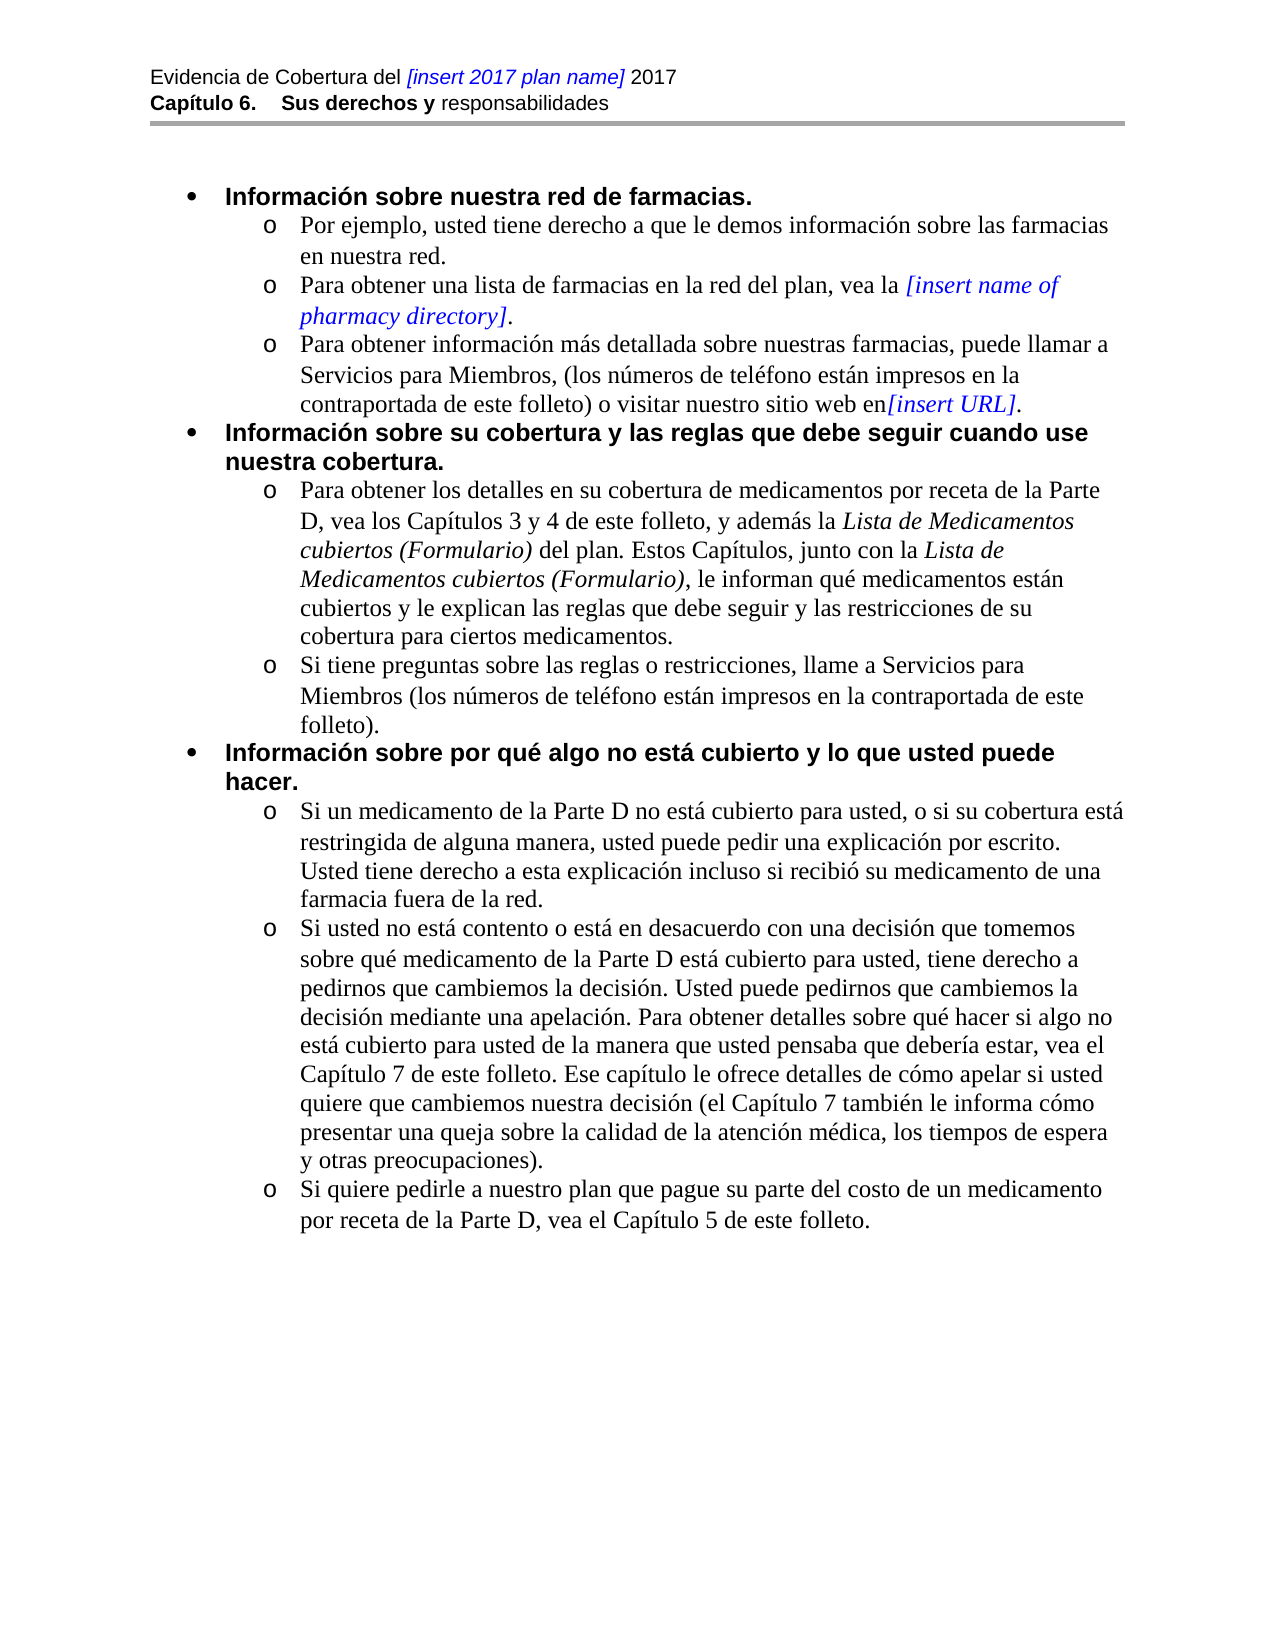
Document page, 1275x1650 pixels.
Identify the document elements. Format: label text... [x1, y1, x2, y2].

list Información sobre su cobertura y las reglas que debe seguir cuando use nuestra cobertura. [187, 418, 1125, 476]
list Información sobre por qué algo no está cubierto y lo que usted puede hacer. [187, 738, 1125, 796]
list Si usted no está contento o está en desacuerdo con una decisión que tomemos sobre qué medicamento de la Parte D está cubierto para usted, tiene derecho a pedirnos que cambiemos la decisión. Usted puede pedirnos que cambiemos la decisión mediante una apelación. Para obtener detalles sobre qué hacer si algo no está cubierto para usted de la manera que usted pensaba que debería estar, vea el Capítulo 7 de este folleto. Ese capítulo le ofrece detalles de cómo apelar si usted quiere que cambiemos nuestra decisión (el Capítulo 7 también le informa cómo presentar una queja sobre la calidad de la atención médica, los tiempos de espera y otras preocupaciones). [262, 913, 1125, 1174]
list Para obtener información más detallada sobre nuestras farmacias, puede llamar a Servicios para Miembros, (los números de teléfono están impresos en la contraportada de este folleto) o visitar nuestro sitio web en[insert URL]. [262, 329, 1125, 418]
list Por ejemplo, usted tiene derecho a que le demos información sobre las farmacias en nuestra red. [262, 210, 1125, 270]
list Información sobre nuestra red de farmacias. [187, 182, 1125, 210]
list Para obtener una lista de farmacias en la red del plan, vea la [insert name of pharmacy directory]. [262, 270, 1125, 329]
list Si quiere pedirle a nuestro plan que pague su parte del costo de un medicamento por receta de la Parte D, vea el Capítulo 5 de este folleto. [262, 1174, 1125, 1234]
list Si tiene preguntas sobre las reglas o restricciones, llame a Servicios para Miembros (los números de teléfono están impresos en la contraportada de este folleto). [262, 650, 1125, 738]
list Para obtener los detalles en su cobertura de medicamentos por receta de la Parte D, vea los Capítulos 3 y 4 de este folleto, y además la Lista de Medicamentos cubiertos (Formulario) del plan. Estos Capítulos, junto con la Lista de Medicamentos cubiertos (Formulario), le informan qué medicamentos están cubiertos y le explican las reglas que debe seguir y las restricciones de su cobertura para ciertos medicamentos. [262, 476, 1125, 650]
list Si un medicamento de la Parte D no está cubierto para usted, o si su cobertura está restringida de alguna manera, usted puede pedir una explicación por escrito. Usted tiene derecho a esta explicación incluso si recibió su medicamento de una farmacia fuera de la red. [262, 796, 1125, 913]
